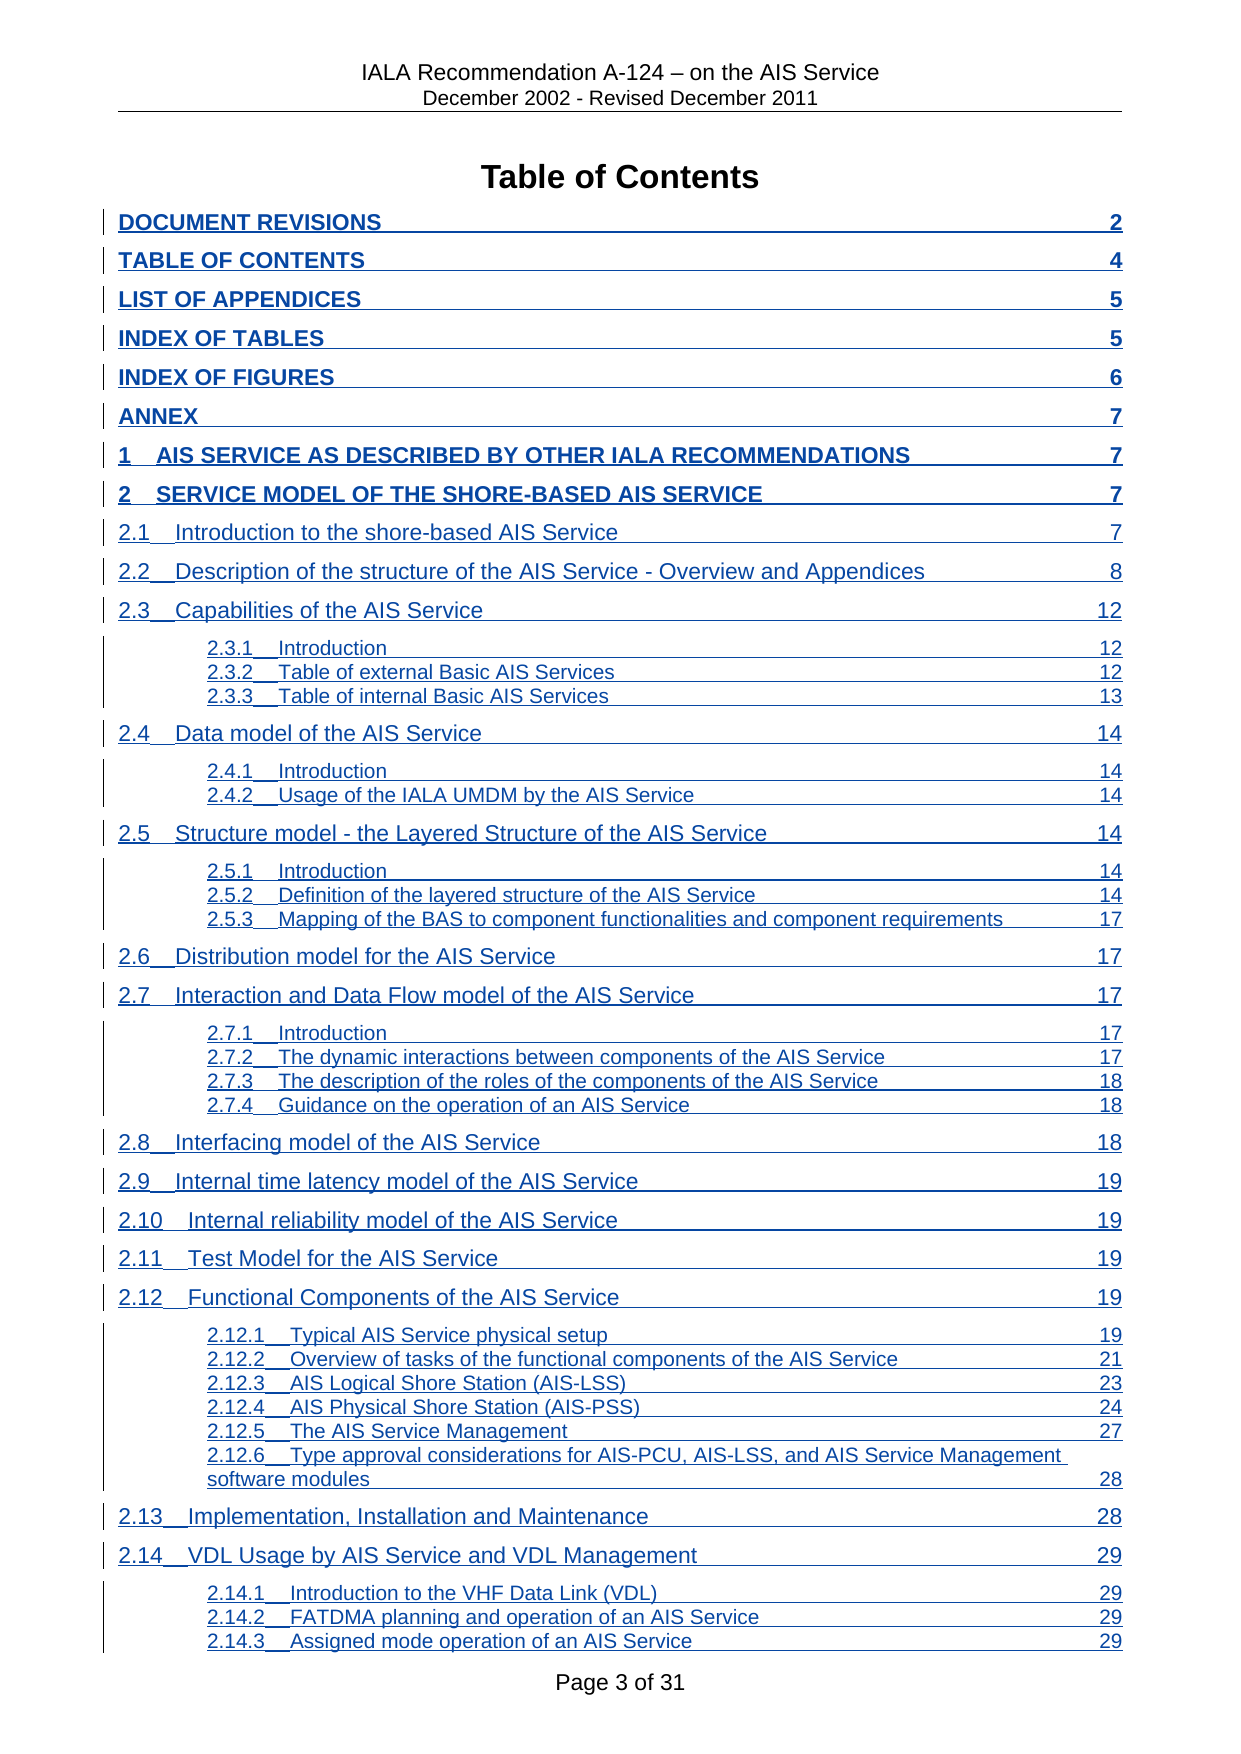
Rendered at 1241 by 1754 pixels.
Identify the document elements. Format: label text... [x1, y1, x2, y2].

title Table of Contents [118, 158, 1122, 196]
